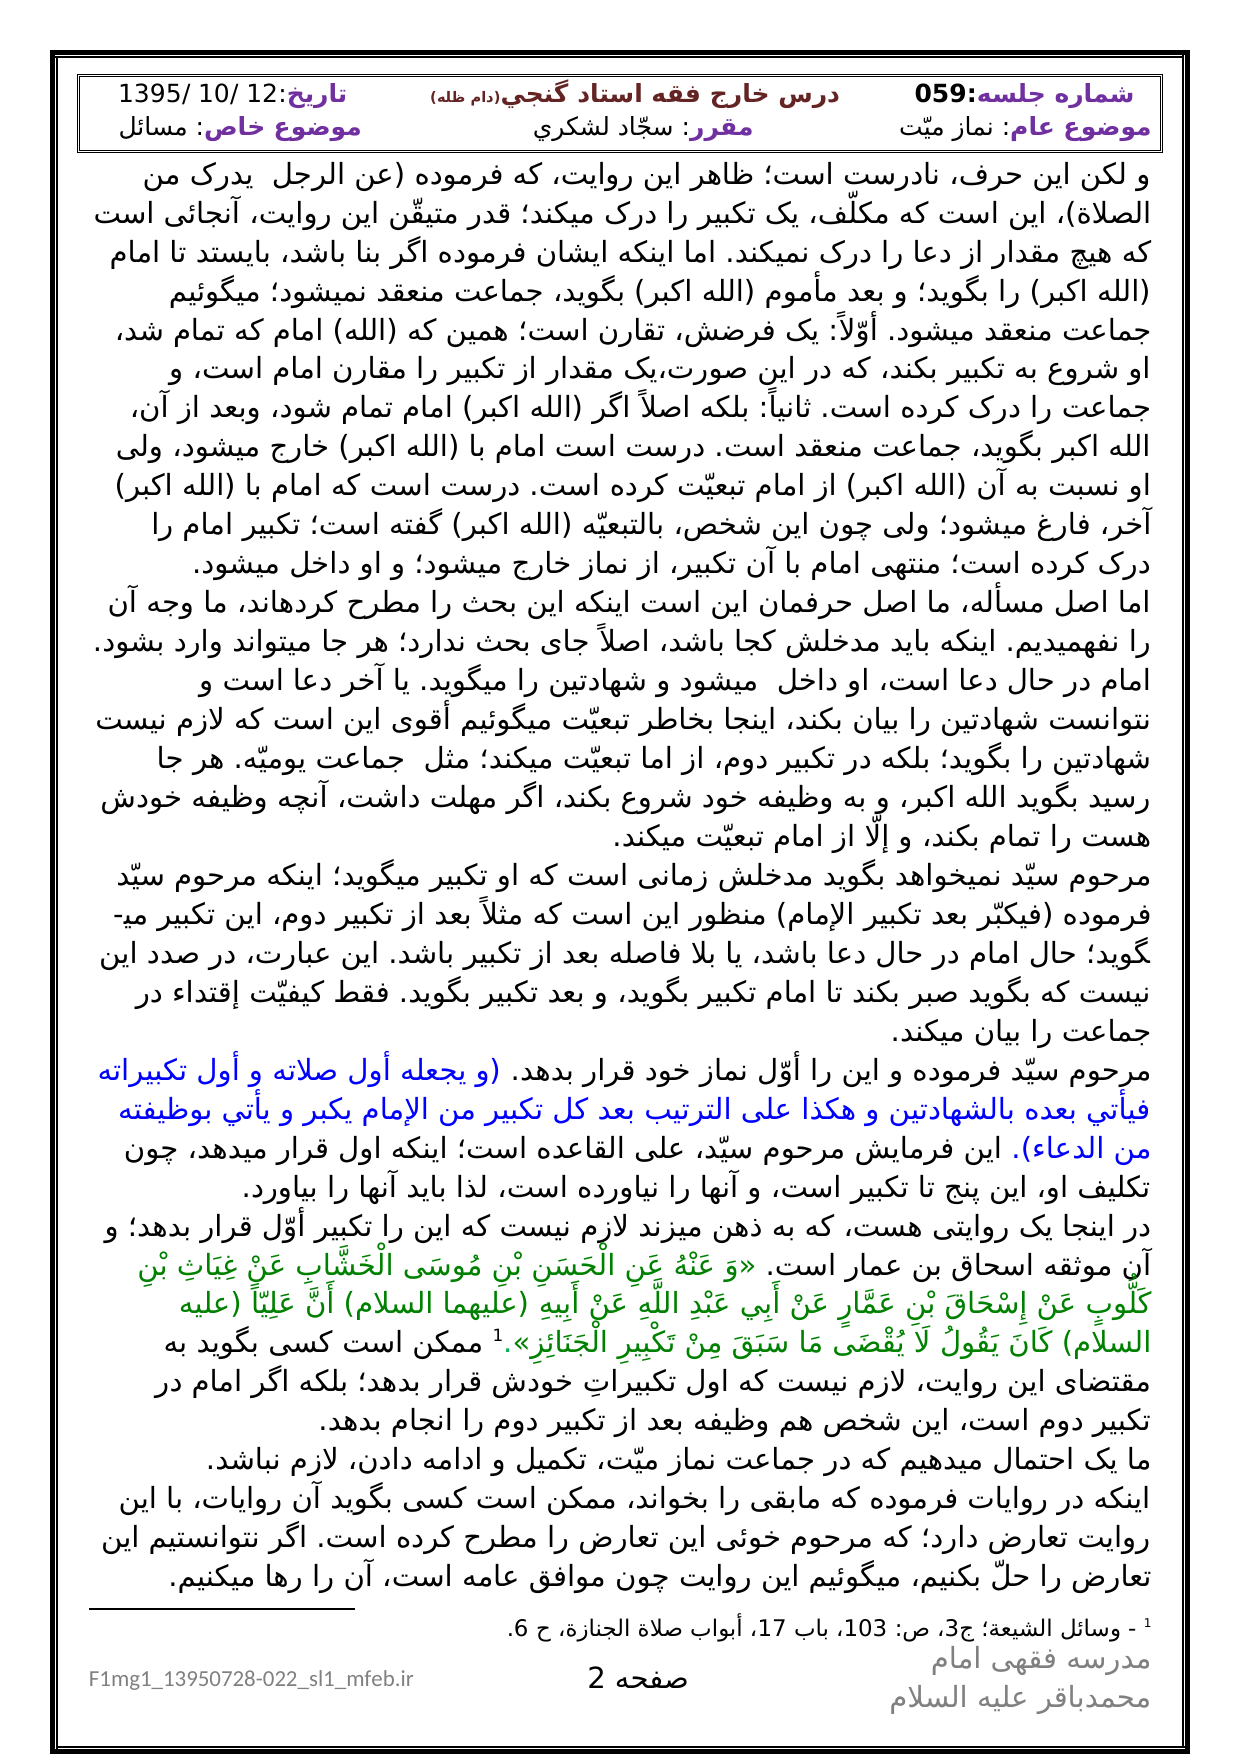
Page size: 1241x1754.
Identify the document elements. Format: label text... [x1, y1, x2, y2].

text اما اصل مسأله، ما اصل حرفمان این است اینکه این بحث را مطرح کردهاند، ما وجه آن را نفهمیدیم. اینکه باید مدخلش کجا باشد، اصلاً جای بحث ندارد؛ هر جا میتواند وارد بشود. امام در حال دعا است، او داخل میشود و شهادتین را میگوید. یا آخر دعا است و نتوانست شهادتین را بیان بکند، اینجا بخاطر تبعیّت میگوئیم أقوی این است که لازم نیست شهادتین را بگوید؛ بلکه در تکبیر دوم، از اما تبعیّت میکند؛ مثل جماعت یومیّه. هر جا رسید بگوید الله اکبر، و به وظیفه خود شروع بکند، اگر مهلت داشت، آنچه وظیفه خودش هست را تمام بکند، و إلّا از امام تبعیّت میکند. [89, 586, 1152, 853]
text ما یک احتمال میدهیم که در جماعت نماز میّت، تکمیل و ادامه دادن، لازم نباشد. [89, 1443, 1152, 1477]
text مرحوم سیّد فرموده و این را أوّل نماز خود قرار بدهد. (و يجعله أول صلاته و أول تكبيراته فيأتي بعده بالشهادتين و هكذا على الترتيب بعد كل تكبير من الإمام يكبر و يأتي بوظيفته من الدعاء). این فرمایش مرحوم سیّد، علی القاعده است؛ اینکه اول قرار میدهد، چون تکلیف او، این پنج تا تکبیر است، و آنها را نیاورده است، لذا باید آنها را بیاورد. [89, 1053, 1152, 1204]
text و لکن این حرف، نادرست است؛ ظاهر این روایت، که فرموده (عن الرجل یدرک من الصلاة)، این است که مکلّف، یک تکبیر را درک میکند؛ قدر متیقّن این روایت، آنجائی است که هیچ مقدار از دعا را درک نمیکند. اما اینکه ایشان فرموده اگر بنا باشد، بایستد تا امام (الله اکبر) را بگوید؛ و بعد مأموم (الله اکبر) بگوید، جماعت منعقد نمیشود؛ میگوئیم جماعت منعقد میشود. أوّلاً: یک فرضش، تقارن است؛ همین که (الله) امام که تمام شد، او شروع به تکبیر بکند، که در این صورت،یک مقدار از تکبیر را مقارن امام است، و جماعت را درک کرده است. ثانیاً: بلکه اصلاً اگر (الله اکبر) امام تمام شود، وبعد از آن، الله اکبر بگوید، جماعت منعقد است. درست است امام با (الله اکبر) خارج میشود، ولی او نسبت به آن (الله اکبر) از امام تبعیّت کرده است. درست است که امام با (الله اکبر) آخر، فارغ میشود؛ ولی چون این شخص، بالتبعیّه (الله اکبر) گفته است؛ تکبیر امام را درک کرده است؛ منتهی امام با آن تکبیر، از نماز خارج میشود؛ و او داخل میشود. [89, 157, 1152, 581]
text اینکه در روایات فرموده که مابقی را بخواند، ممکن است کسی بگوید آن روایات، با این روایت تعارض دارد؛ که مرحوم خوئی این تعارض را مطرح کرده است. اگر نتوانستیم این تعارض را حلّ بکنیم، میگوئیم این روایت چون موافق عامه است، آن را رها میکنیم. [89, 1482, 1152, 1593]
text مرحوم سیّد نمیخواهد بگوید مدخلش زمانی است که او تکبیر میگوید؛ اینکه مرحوم سیّد فرموده (فیکبّر بعد تکبیر الإمام) منظور این است که مثلاً بعد از تکبیر دوم، این تکبیر میگوید؛ حال امام در حال دعا باشد، یا بلا فاصله بعد از تکبیر باشد. این عبارت، در صدد این نیست که بگوید صبر بکند تا امام تکبیر بگوید، و بعد تکبیر بگوید. فقط کیفیّت إقتداء در جماعت را بیان میکند. [89, 858, 1152, 1048]
text در اینجا یک روایتی هست، که به ذهن میزند لازم نیست که این را تکبیر أوّل قرار بدهد؛ و آن موثقه اسحاق بن عمار است. «وَ عَنْهُ عَنِ الْحَسَنِ بْنِ مُوسَى الْخَشَّابِ عَنْ غِيَاثِ بْنِ كَلُّوبٍ عَنْ إِسْحَاقَ بْنِ عَمَّارٍ عَنْ أَبِي عَبْدِ اللَّهِ عَنْ أَبِيهِ (علیهما السلام) أَنَّ عَلِيّاً (علیه السلام) كَانَ يَقُولُ لَا يُقْضَى مَا سَبَقَ مِنْ تَكْبِيرِ الْجَنَائِزِ». ممکن است کسی بگوید به مقتضای این روایت، لازم نیست که اول تکبیراتِ خودش قرار بدهد؛ بلکه اگر امام در تکبیر دوم است، این شخص هم وظیفه بعد از تکبیر دوم را انجام بدهد. [89, 1209, 1152, 1438]
